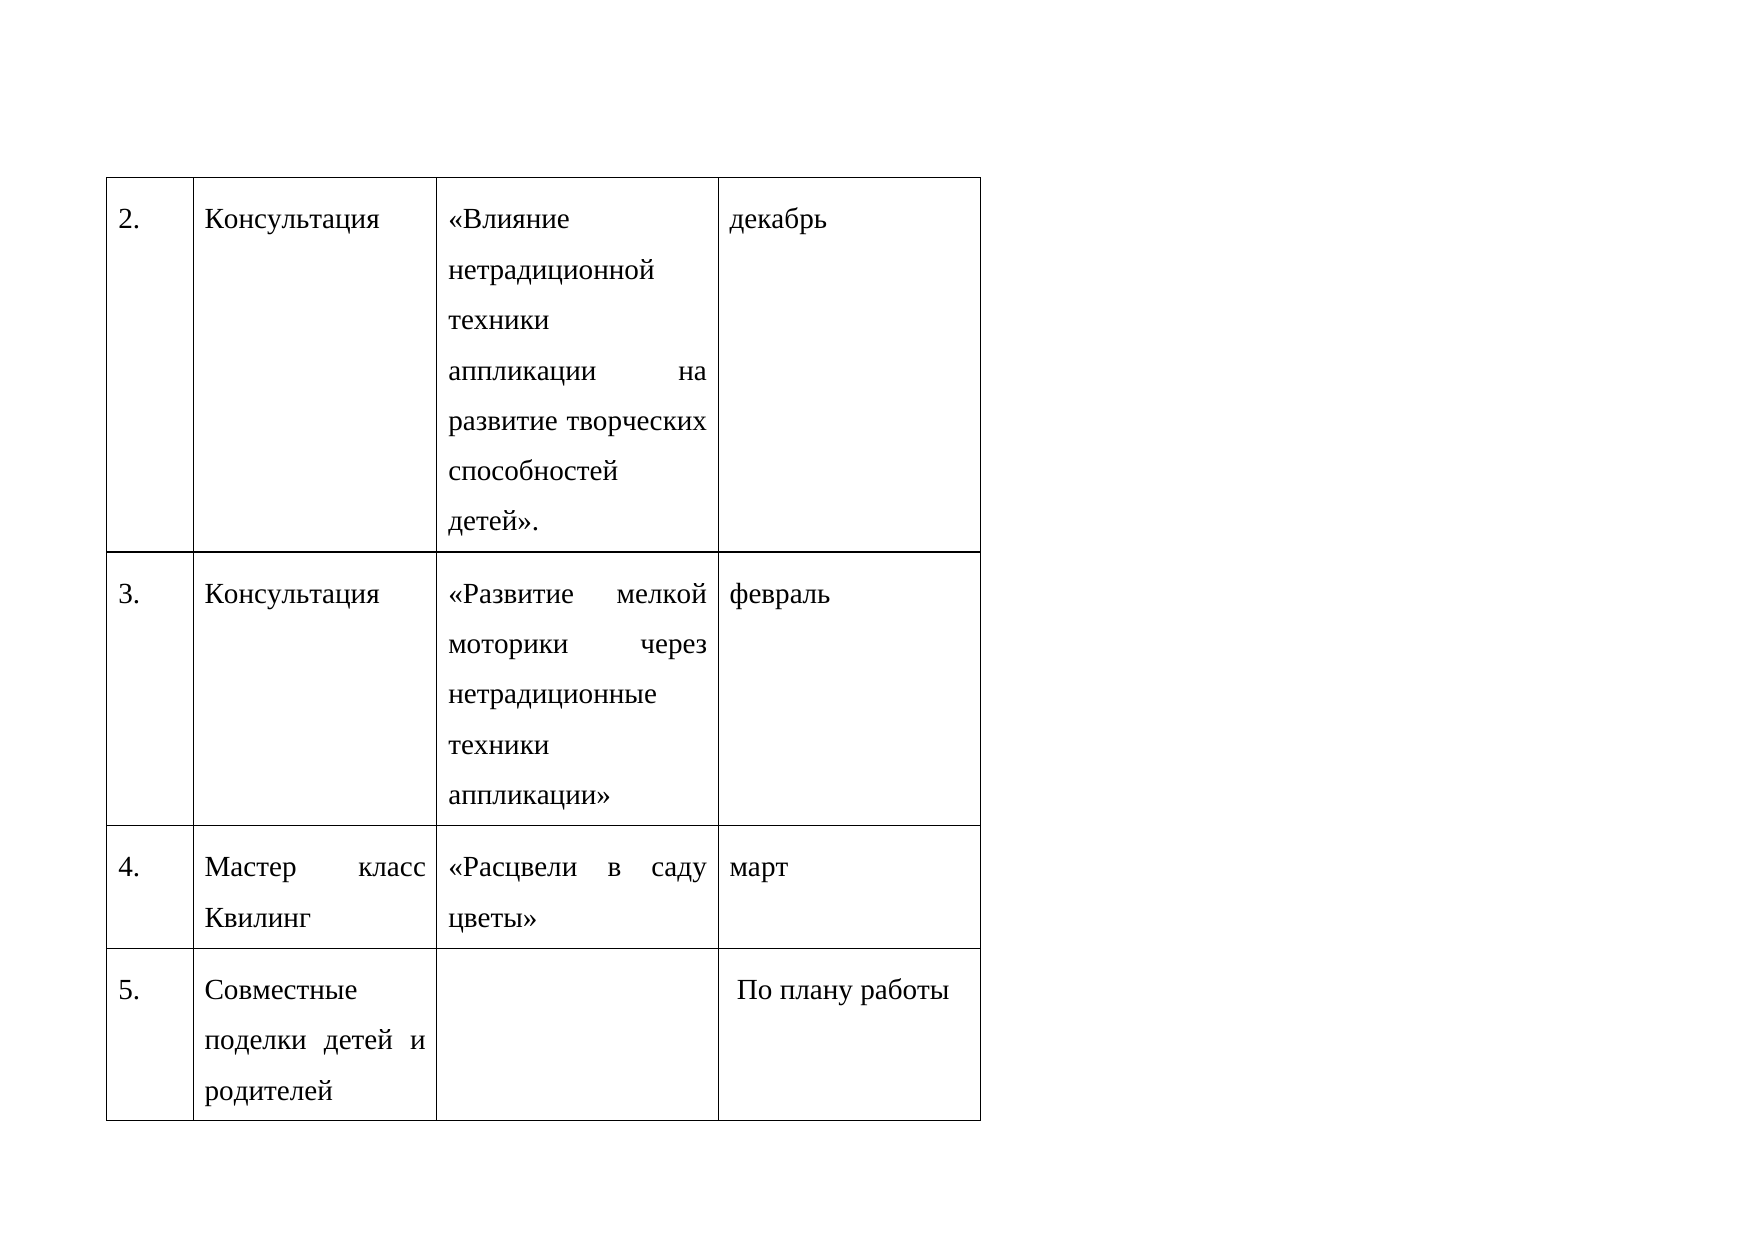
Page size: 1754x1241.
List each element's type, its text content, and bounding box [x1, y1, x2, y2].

table_cell 4. [107, 826, 193, 947]
table_cell Консультация [194, 178, 436, 551]
table_cell [437, 949, 718, 1120]
table_cell Мастер класс Квилинг [194, 826, 436, 947]
table_cell 5. [107, 949, 193, 1120]
table_cell февраль [719, 553, 980, 825]
table_cell «Расцвели в саду цветы» [437, 826, 718, 947]
table_cell март [719, 826, 980, 947]
table_cell «Развитие мелкой моторики через нетрадиционные техники аппликации» [437, 553, 718, 825]
table_cell По плану работы [719, 949, 980, 1120]
table_cell Консультация [194, 553, 436, 825]
table_cell Совместные поделки детей и родителей [194, 949, 436, 1120]
table_cell 2. [107, 178, 193, 551]
table_cell декабрь [719, 178, 980, 551]
table_cell 3. [107, 553, 193, 825]
table_cell «Влияние нетрадиционной техники аппликации на развитие творческих способностей детей». [437, 178, 718, 551]
